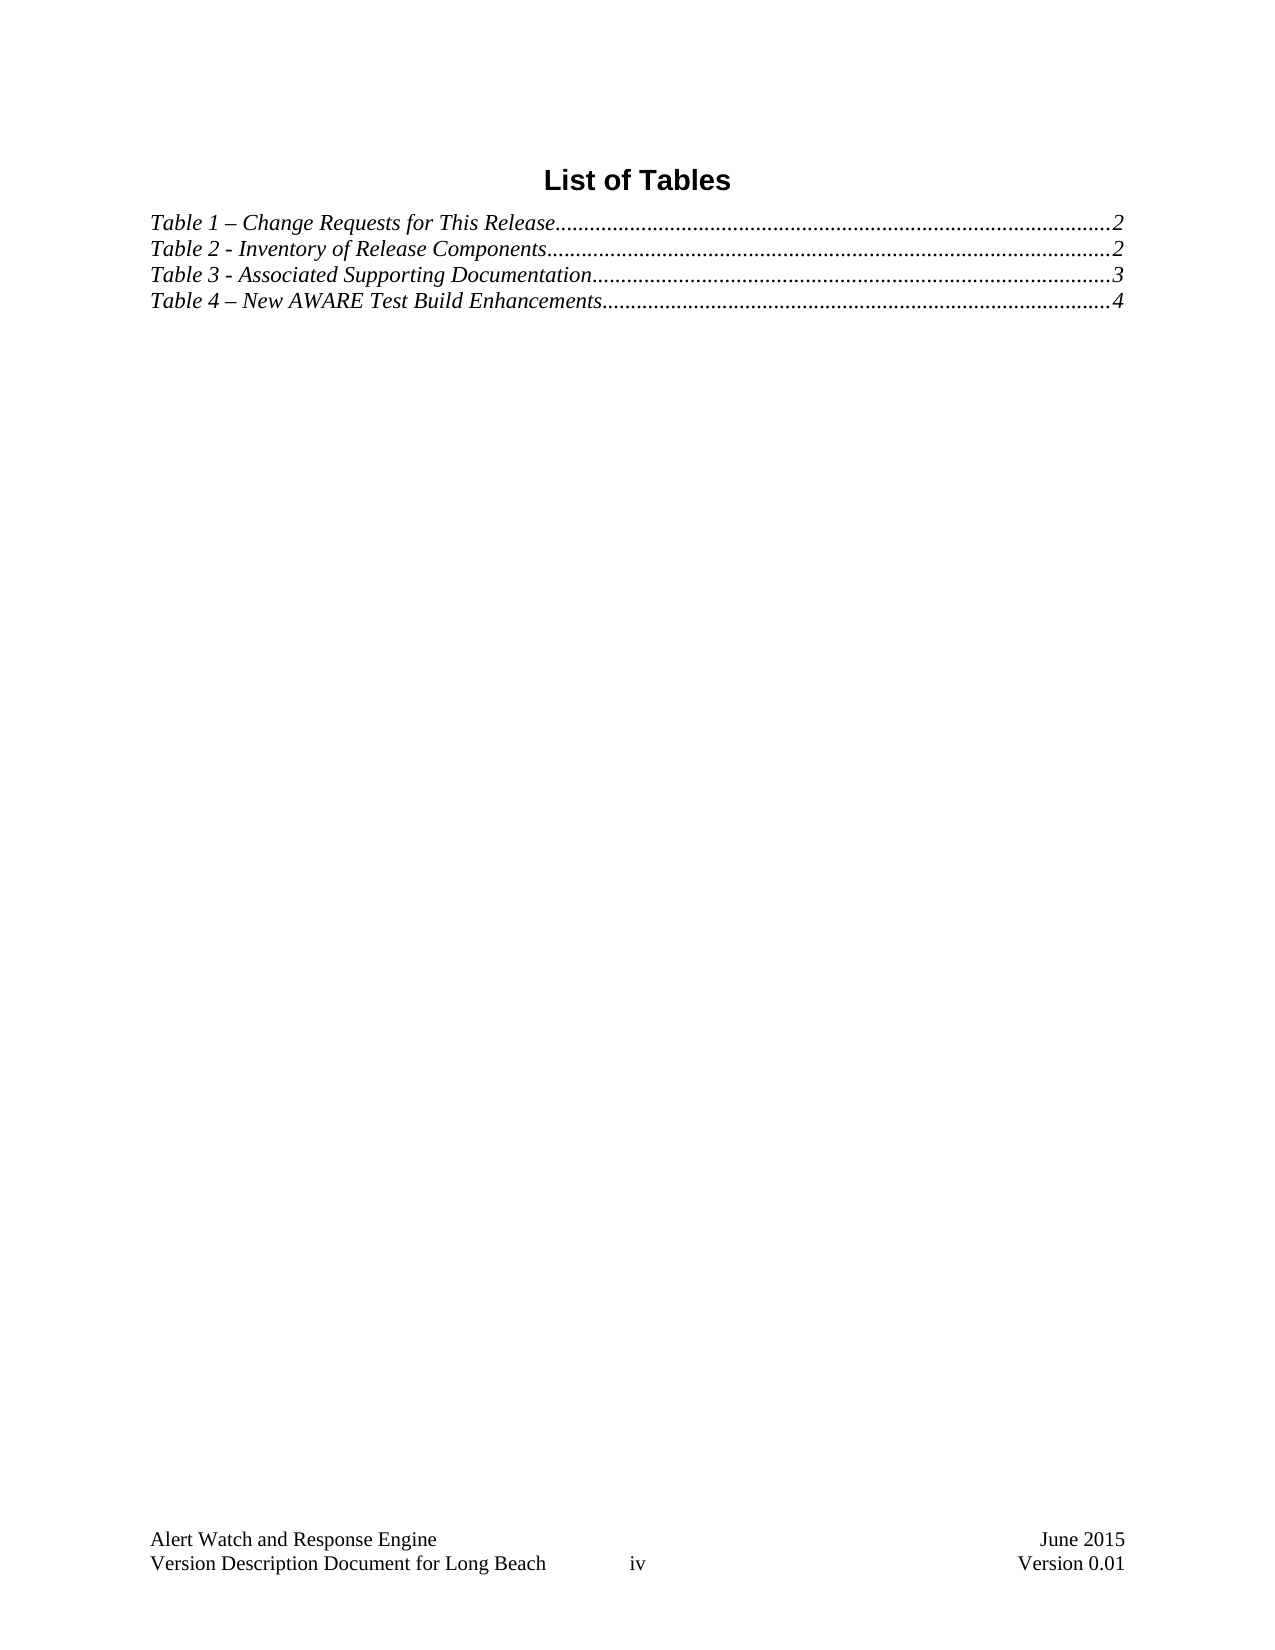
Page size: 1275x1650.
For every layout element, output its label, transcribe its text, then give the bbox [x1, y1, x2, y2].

text Table 1 – Change Requests for This Release 2 [150, 208, 1125, 235]
text Table 4 – New AWARE Test Build Enhancements 4 [150, 288, 1125, 314]
title List of Tables [150, 162, 1125, 196]
text Table 2 - Inventory of Release Components 2 [150, 235, 1125, 261]
text Table 3 - Associated Supporting Documentation 3 [150, 261, 1125, 288]
